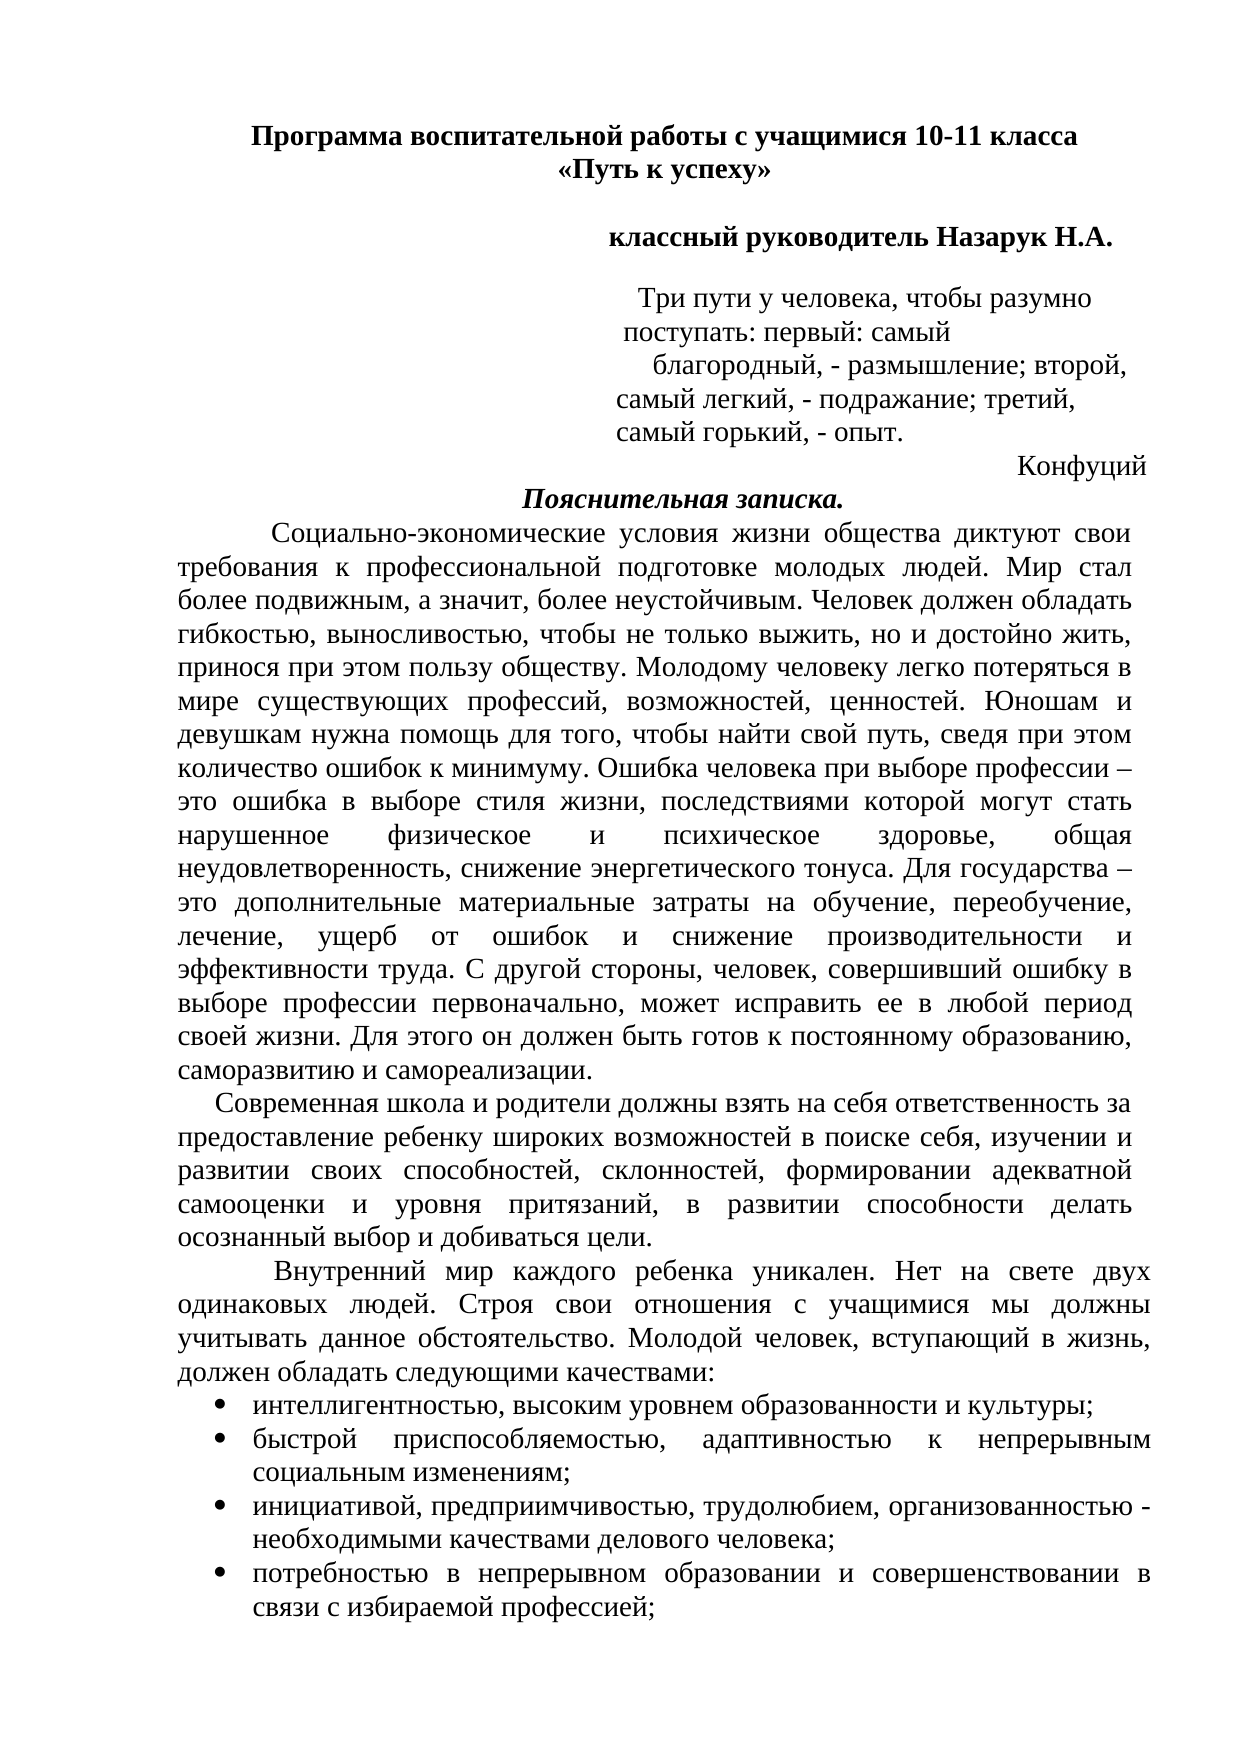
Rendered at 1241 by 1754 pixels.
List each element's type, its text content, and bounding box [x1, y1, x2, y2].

list интеллигентностью, высоким уровнем образованности и культуры; [215, 1387, 1152, 1421]
text Пояснительная записка. [215, 482, 1152, 515]
text Внутренний мир каждого ребенка уникален. Нет на свете двух одинаковых людей. Строя свои отношения с учащимися мы должны учитывать данное обстоятельство. Молодой человек, вступающий в жизнь, должен обладать следующими качествами: [177, 1253, 1152, 1387]
text Три пути у человека, чтобы разумно [215, 280, 1152, 314]
text «Путь к успеху» [177, 152, 1152, 185]
list инициативой, предприимчивостью, трудолюбием, организованностью - необходимыми качествами делового человека; [215, 1488, 1152, 1555]
list быстрой приспособляемостью, адаптивностью к непрерывным социальным изменениям; [215, 1421, 1152, 1488]
text благородный, - размышление; второй, [215, 347, 1152, 381]
text поступать: первый: самый [215, 314, 1152, 347]
text Программа воспитательной работы с учащимися 10-11 класса [177, 118, 1152, 152]
text Современная школа и родители должны взять на себя ответственность за предоставление ребенку широких возможностей в поиске себя, изучении и развитии своих способностей, склонностей, формировании адекватной самооценки и уровня притязаний, в развитии способности делать осознанный выбор и добиваться цели. [177, 1085, 1133, 1253]
text Конфуций [215, 448, 1152, 482]
list потребностью в непрерывном образовании и совершенствовании в связи с избираемой профессией; [215, 1555, 1152, 1622]
text самый горький, - опыт. [215, 414, 1152, 448]
text самый легкий, - подражание; третий, [215, 381, 1152, 414]
text Социально-экономические условия жизни общества диктуют свои требования к профессиональной подготовке молодых людей. Мир стал более подвижным, а значит, более неустойчивым. Человек должен обладать гибкостью, выносливостью, чтобы не только выжить, но и достойно жить, принося при этом пользу обществу. Молодому человеку легко потеряться в мире существующих профессий, возможностей, ценностей. Юношам и девушкам нужна помощь для того, чтобы найти свой путь, сведя при этом количество ошибок к минимуму. Ошибка человека при выборе профессии – это ошибка в выборе стиля жизни, последствиями которой могут стать нарушенное физическое и психическое здоровье, общая неудовлетворенность, снижение энергетического тонуса. Для государства – это дополнительные материальные затраты на обучение, переобучение, лечение, ущерб от ошибок и снижение производительности и эффективности труда. С другой стороны, человек, совершивший ошибку в выборе профессии первоначально, может исправить ее в любой период своей жизни. Для этого он должен быть готов к постоянному образованию, саморазвитию и самореализации. [177, 515, 1133, 1085]
text классный руководитель Назарук Н.А. [215, 219, 1152, 252]
